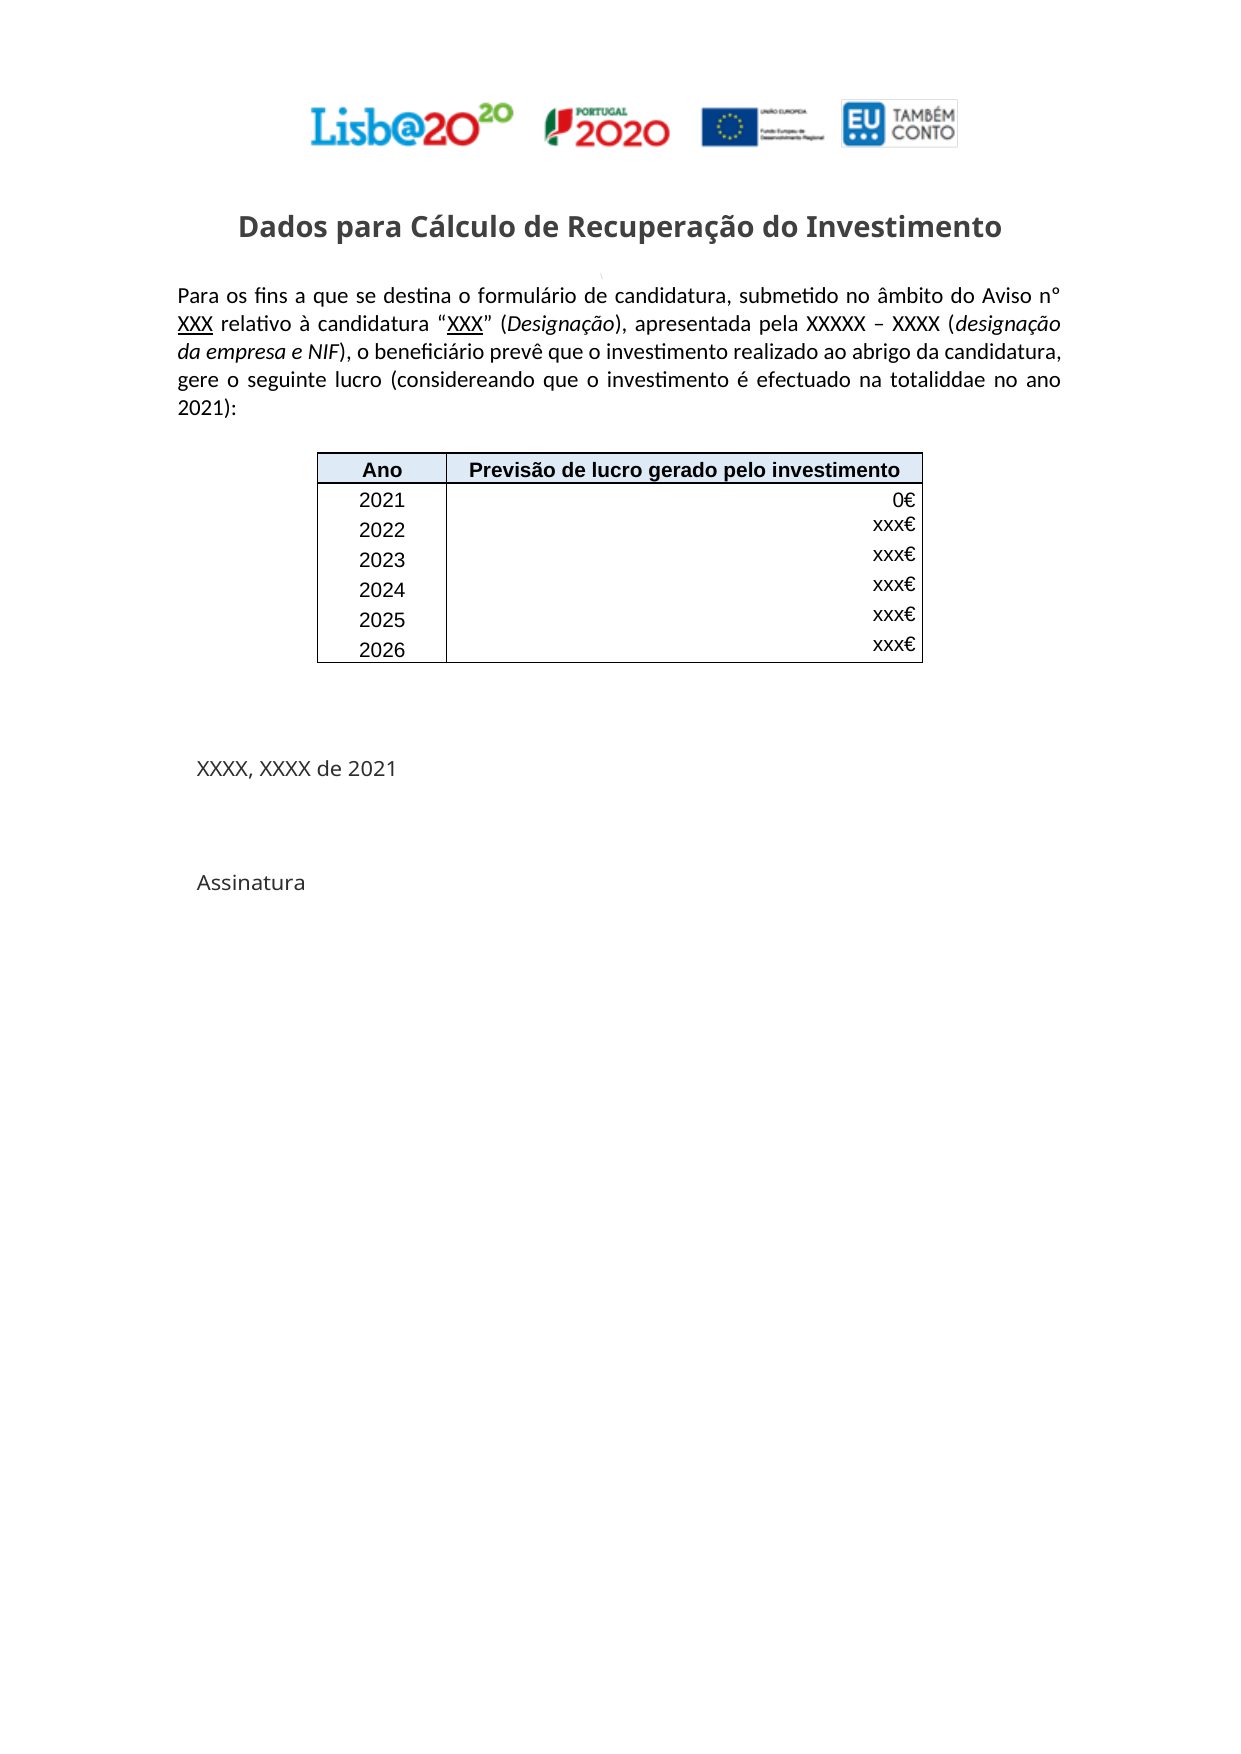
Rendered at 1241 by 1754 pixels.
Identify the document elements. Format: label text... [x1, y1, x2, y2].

text Dados para Cálculo de Recuperação do Investimento [177, 207, 1063, 246]
text Para os fins a que se destina o formulário de candidatura, submetido no âmbito do Aviso nº XXX relativo à candidatura “XXX” (Designação), apresentada pela XXXXX – XXXX (designação da empresa e NIF), o beneficiário prevê que o investimento realizado ao abrigo da candidatura, gere o seguinte lucro (considereando que o investimento é efectuado na totaliddae no ano 2021): [177, 281, 1063, 421]
table_cell 2026 [318, 632, 446, 662]
table_cell xxx€ [447, 602, 922, 632]
table_cell 0€ [447, 484, 922, 512]
text XXXX, XXXX de 2021 [197, 754, 1063, 782]
table_cell 2022 [318, 512, 446, 542]
table_cell 2025 [318, 602, 446, 632]
table_cell 2023 [318, 542, 446, 572]
table_cell 2024 [318, 572, 446, 602]
table_cell xxx€ [447, 512, 922, 542]
text Assinatura [197, 868, 1063, 896]
table_header Previsão de lucro gerado pelo investimento [447, 454, 922, 482]
picture [280, 73, 961, 179]
table_cell xxx€ [447, 632, 922, 662]
table_cell xxx€ [447, 542, 922, 572]
table_cell xxx€ [447, 572, 922, 602]
table_header Ano [318, 454, 446, 482]
table_cell 2021 [318, 484, 446, 512]
